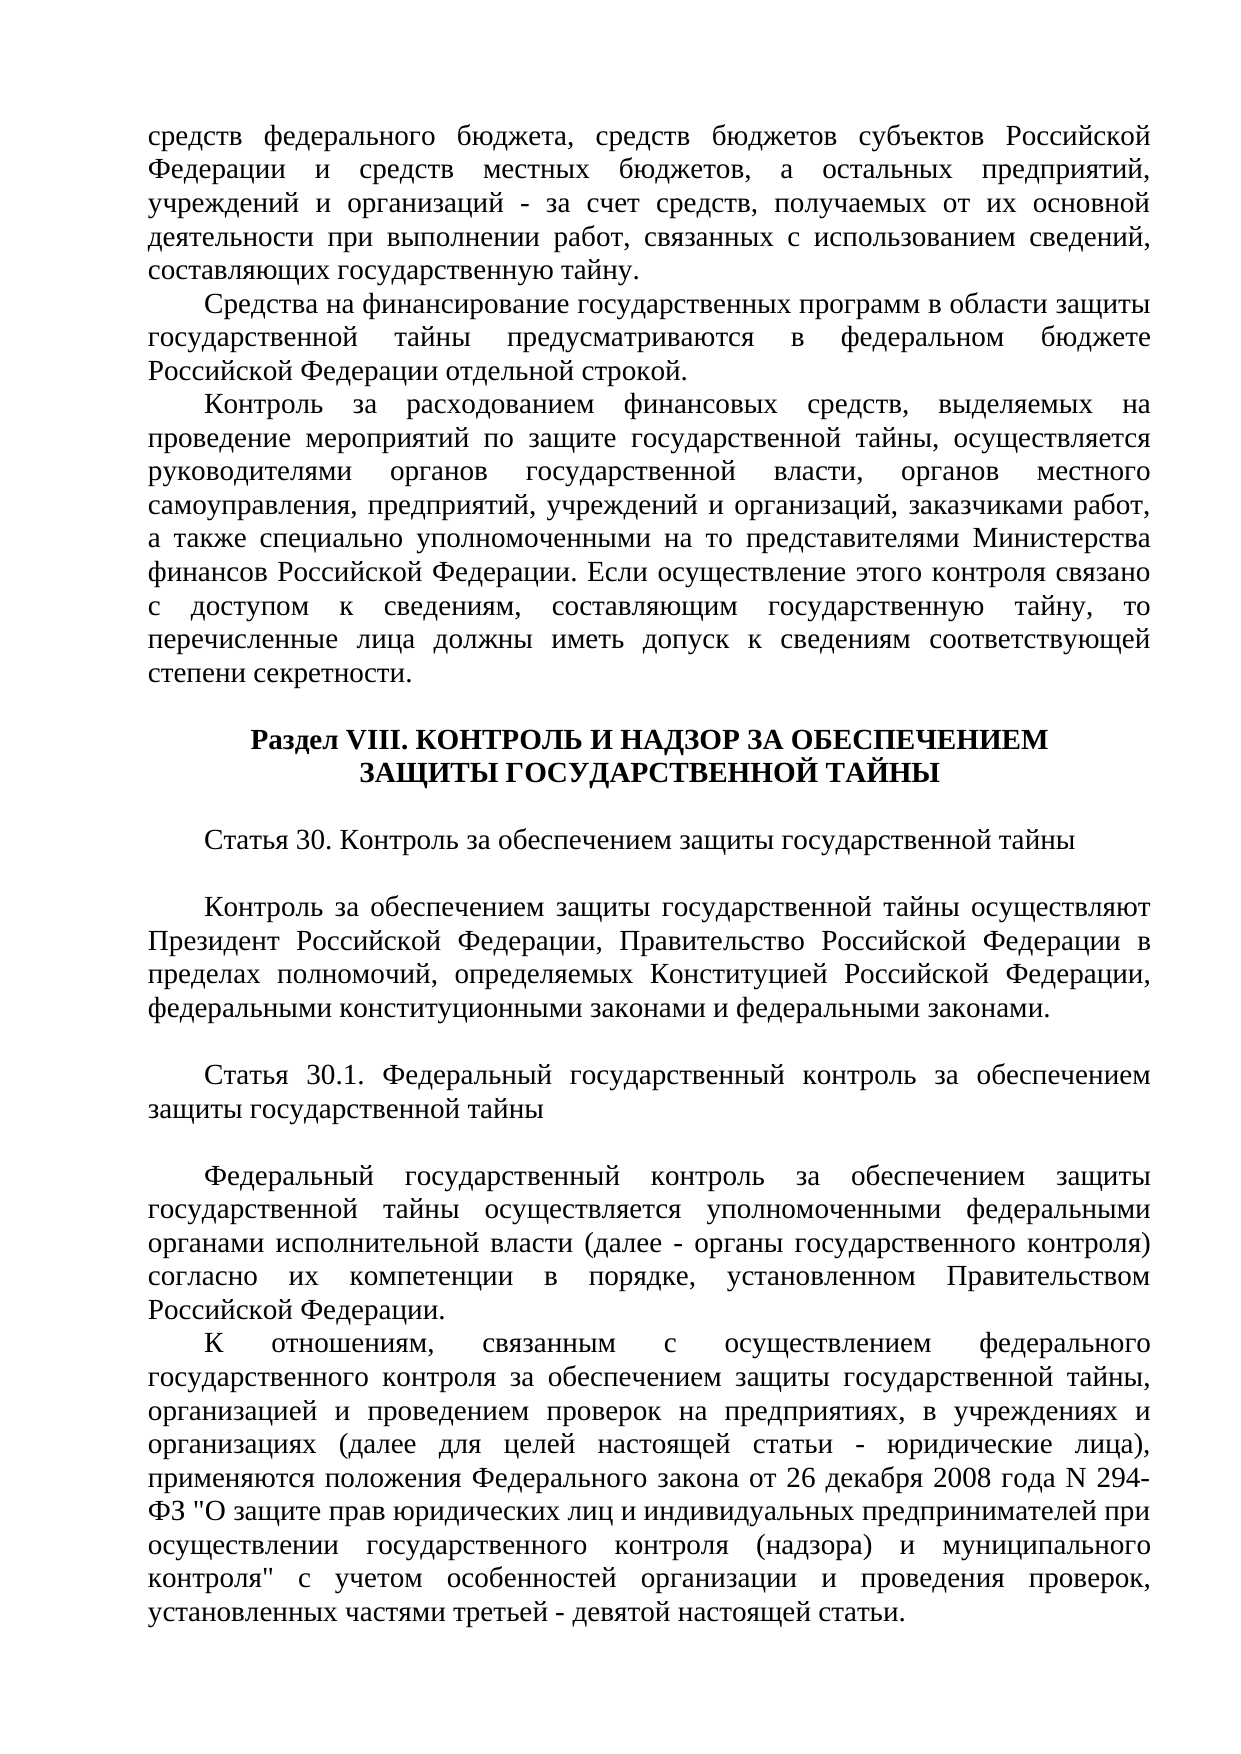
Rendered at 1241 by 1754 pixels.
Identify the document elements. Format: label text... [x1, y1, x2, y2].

text Статья 30. Контроль за обеспечением защиты государственной тайны [148, 822, 1152, 856]
text Контроль за расходованием финансовых средств, выделяемых на проведение мероприятий по защите государственной тайны, осуществляется руководителями органов государственной власти, органов местного самоуправления, предприятий, учреждений и организаций, заказчиками работ, а также специально уполномоченными на то представителями Министерства финансов Российской Федерации. Если осуществление этого контроля связано с доступом к сведениям, составляющим государственную тайну, то перечисленные лица должны иметь допуск к сведениям соответствующей степени секретности. [148, 386, 1152, 688]
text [148, 118, 1152, 286]
text ЗАЩИТЫ ГОСУДАРСТВЕННОЙ ТАЙНЫ [148, 755, 1152, 789]
text К отношениям, связанным с осуществлением федерального государственного контроля за обеспечением защиты государственной тайны, организацией и проведением проверок на предприятиях, в учреждениях и организациях (далее для целей настоящей статьи - юридические лица), применяются положения Федерального закона от 26 декабря 2008 года N 294-ФЗ "О защите прав юридических лиц и индивидуальных предпринимателей при осуществлении государственного контроля (надзора) и муниципального контроля" с учетом особенностей организации и проведения проверок, установленных частями третьей - девятой настоящей статьи. [148, 1326, 1152, 1627]
text Средства на финансирование государственных программ в области защиты государственной тайны предусматриваются в федеральном бюджете Российской Федерации отдельной строкой. [148, 286, 1152, 386]
text Федеральный государственный контроль за обеспечением защиты государственной тайны осуществляется уполномоченными федеральными органами исполнительной власти (далее - органы государственного контроля) согласно их компетенции в порядке, установленном Правительством Российской Федерации. [148, 1158, 1152, 1326]
text Раздел VIII. КОНТРОЛЬ И НАДЗОР ЗА ОБЕСПЕЧЕНИЕМ [148, 722, 1152, 755]
text Статья 30.1. Федеральный государственный контроль за обеспечением защиты государственной тайны [148, 1057, 1152, 1124]
text Контроль за обеспечением защиты государственной тайны осуществляют Президент Российской Федерации, Правительство Российской Федерации в пределах полномочий, определяемых Конституцией Российской Федерации, федеральными конституционными законами и федеральными законами. [148, 889, 1152, 1024]
